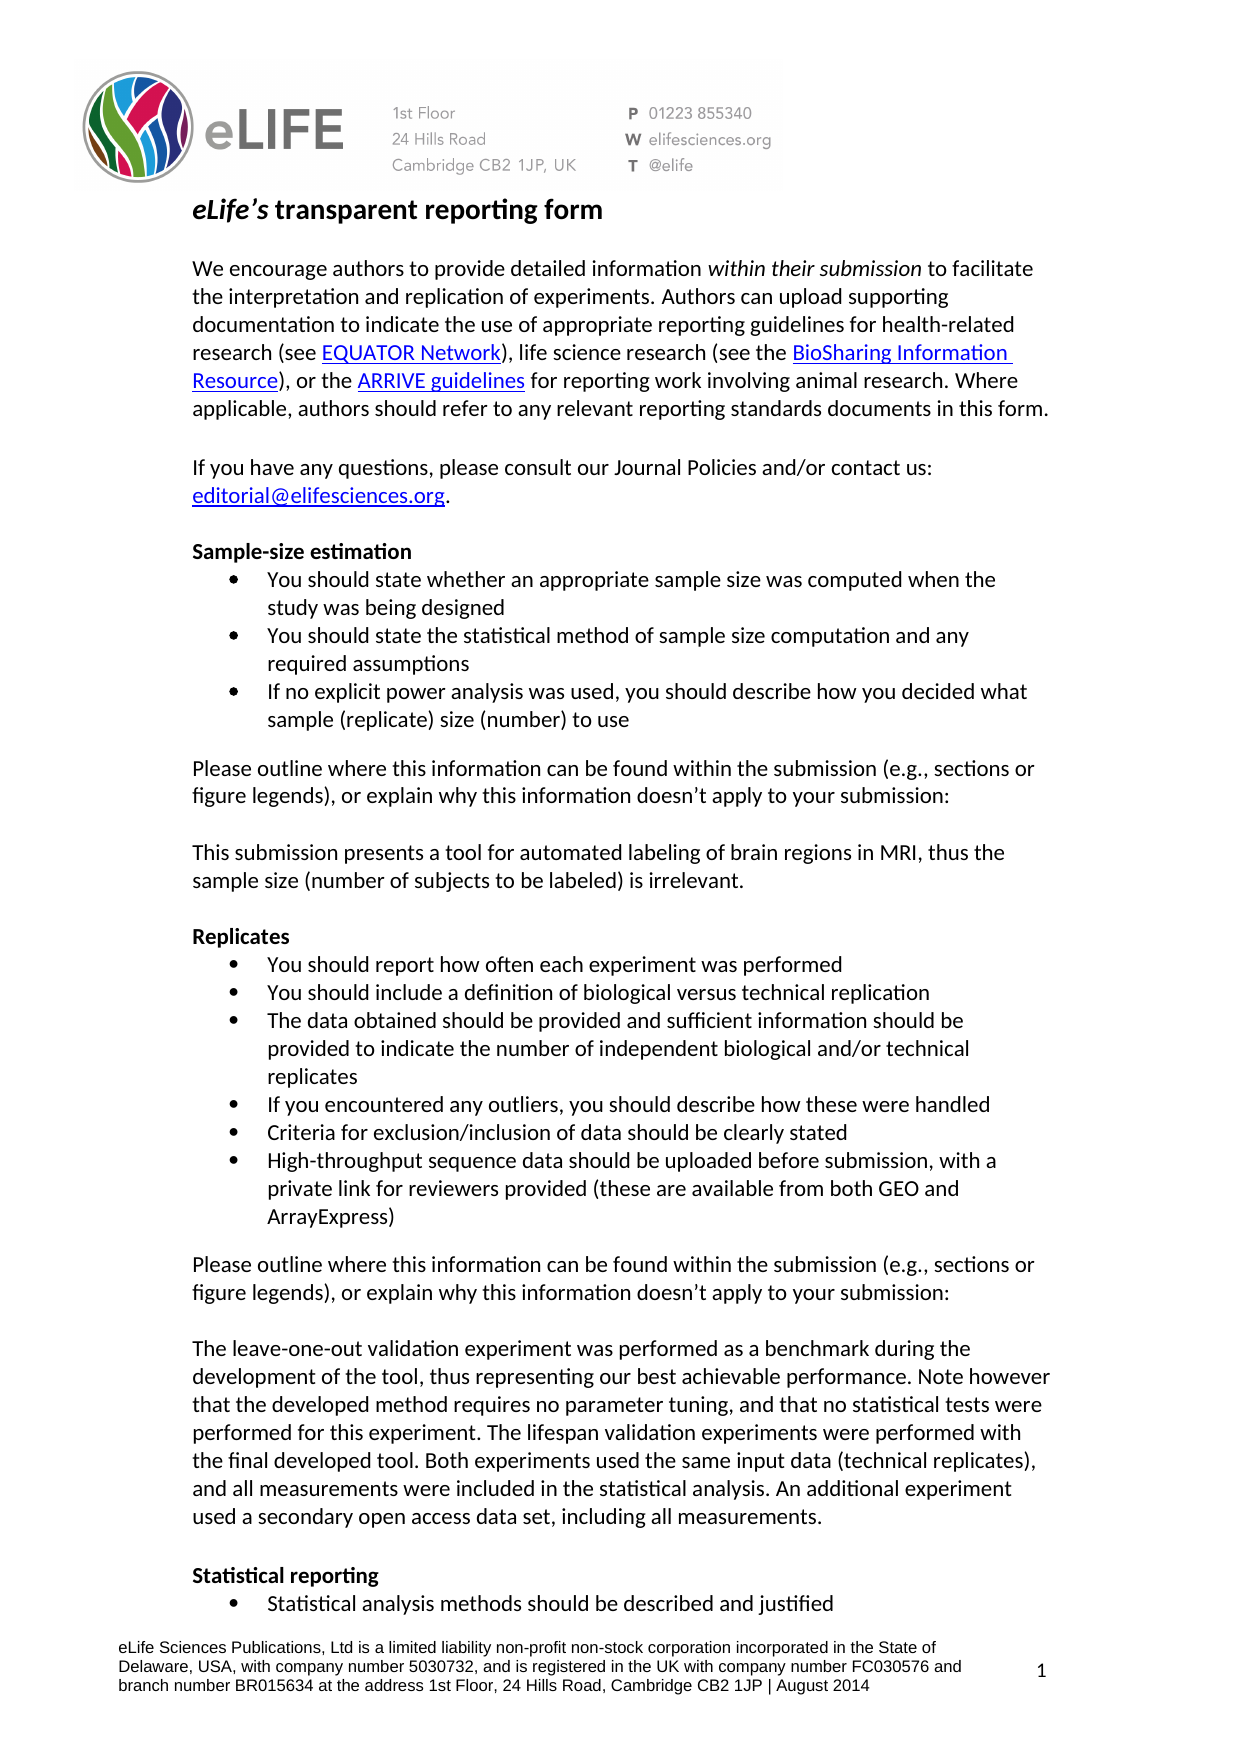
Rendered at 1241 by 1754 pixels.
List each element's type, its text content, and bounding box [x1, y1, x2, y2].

list If no explicit power analysis was used, you should describe how you decided what sample (replicate) size (number) to use [229, 677, 1053, 733]
list You should report how often each experiment was performed [229, 950, 1053, 978]
list Statistical analysis methods should be described and justified [229, 1589, 1053, 1617]
text Sample-size estimation [192, 537, 1053, 565]
list The data obtained should be provided and sufficient information should be provided to indicate the number of independent biological and/or technical replicates [229, 1006, 1053, 1090]
list You should state the statistical method of sample size computation and any required assumptions [229, 621, 1053, 677]
list High-throughput sequence data should be uploaded before submission, with a private link for reviewers provided (these are available from both GEO and ArrayExpress) [229, 1146, 1053, 1230]
list You should include a definition of biological versus technical replication [229, 978, 1053, 1006]
text The leave-one-out validation experiment was performed as a benchmark during the development of the tool, thus representing our best achievable performance. Note however that the developed method requires no parameter tuning, and that no statistical tests were performed for this experiment. The lifespan validation experiments were performed with the final developed tool. Both experiments used the same input data (technical replicates), and all measurements were included in the statistical analysis. An additional experiment used a secondary open access data set, including all measurements. [192, 1306, 1053, 1531]
list If you encountered any outliers, you should describe how these were handled [229, 1090, 1053, 1118]
text eLife’s transparent reporting form [192, 191, 1053, 226]
text Replicates [192, 922, 1053, 950]
picture [73, 59, 784, 191]
text We encourage authors to provide detailed information within their submission to facilitate the interpretation and replication of experiments. Authors can upload supporting documentation to indicate the use of appropriate reporting guidelines for health-related research (see EQUATOR Network), life science research (see the BioSharing Information Resource), or the ARRIVE guidelines for reporting work involving animal research. Where applicable, authors should refer to any relevant reporting standards documents in this form. [192, 254, 1053, 423]
text This submission presents a tool for automated labeling of brain regions in MRI, thus the sample size (number of subjects to be labeled) is irrelevant. [192, 838, 1053, 894]
list You should state whether an appropriate sample size was computed when the study was being designed [229, 565, 1053, 621]
text If you have any questions, please consult our Journal Policies and/or contact us: editorial@elifesciences.org. [192, 453, 1053, 509]
text Statistical reporting [192, 1561, 1053, 1589]
list Criteria for exclusion/inclusion of data should be clearly stated [229, 1118, 1053, 1146]
